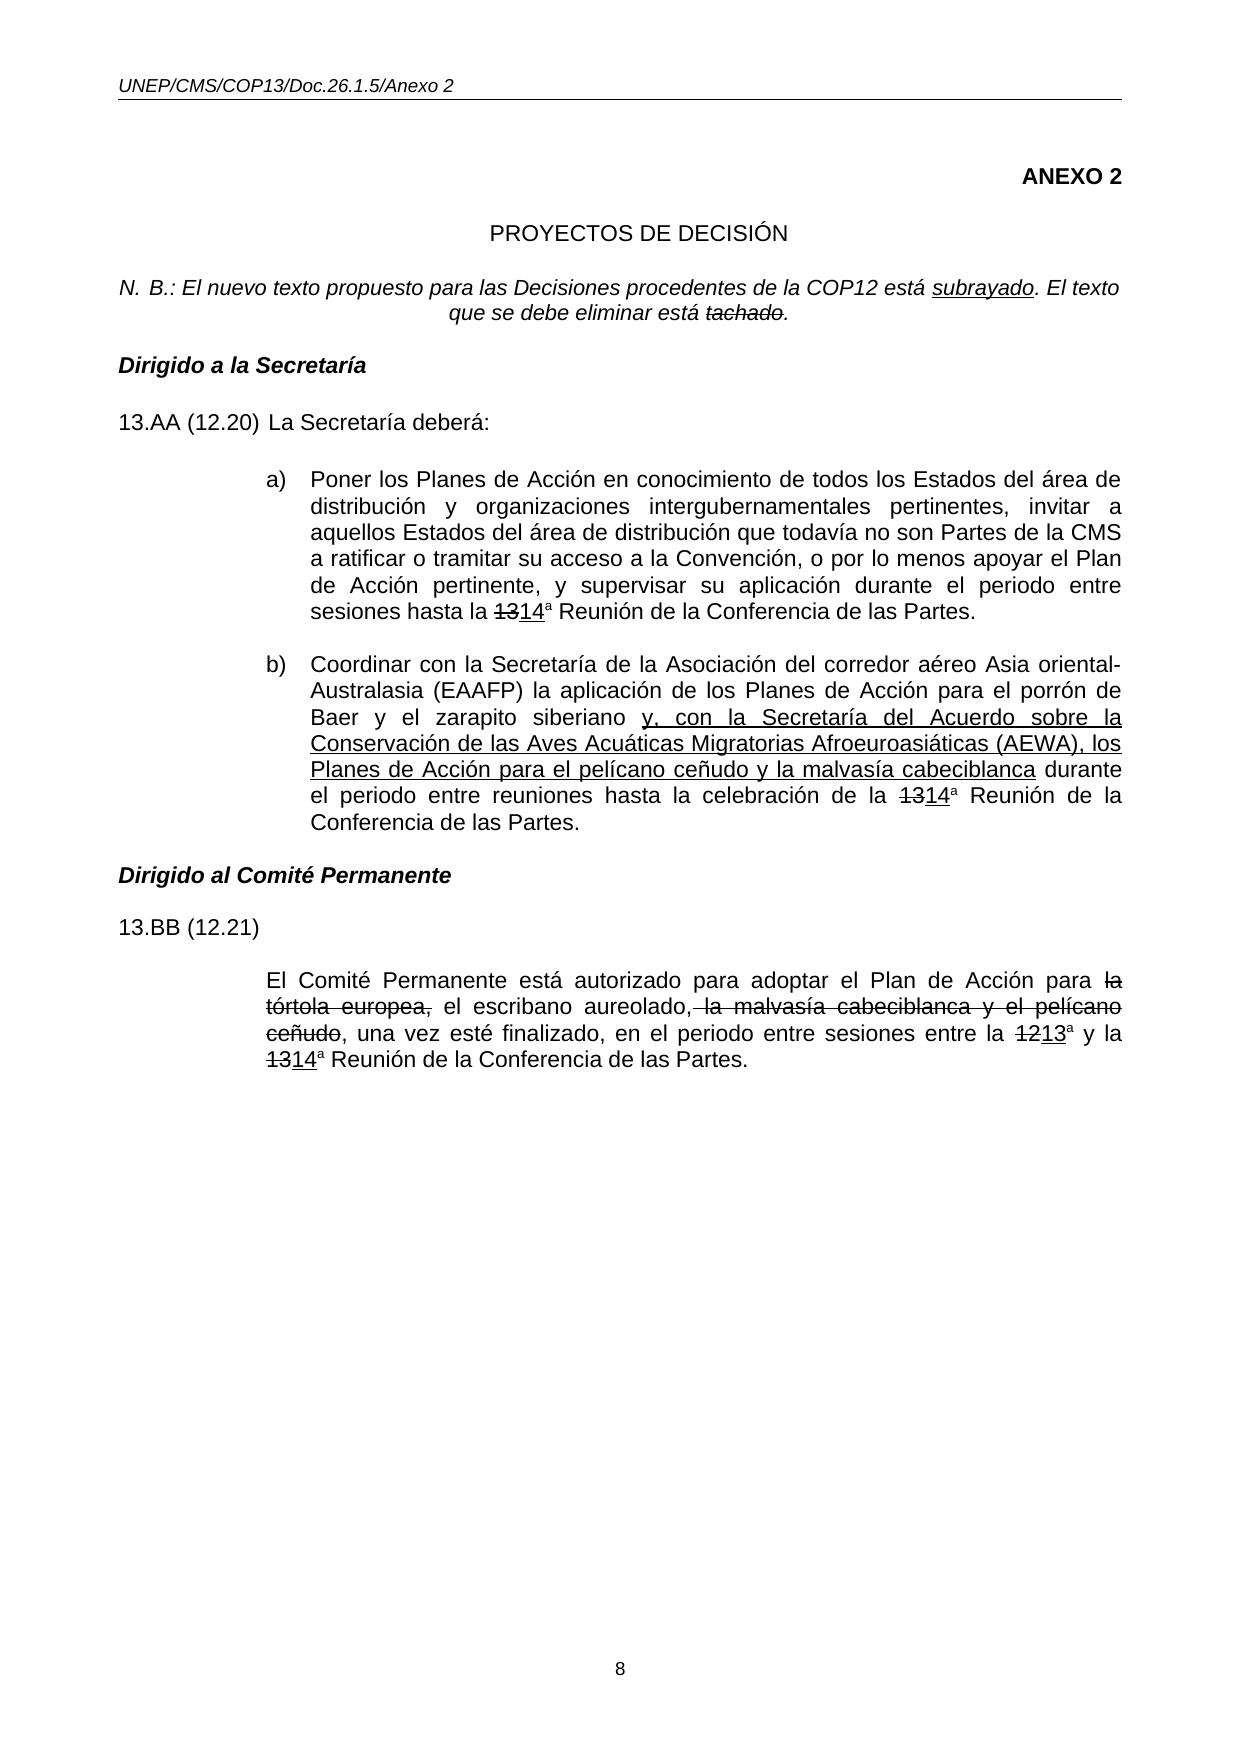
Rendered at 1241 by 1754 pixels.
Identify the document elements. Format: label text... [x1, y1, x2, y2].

text ANEXO 2 [156, 163, 1122, 189]
text N. B.: El nuevo texto propuesto para las Decisiones procedentes de la COP12 está subrayado. El texto que se debe eliminar está tachado. [118, 275, 1122, 325]
list Coordinar con la Secretaría de la Asociación del corredor aéreo Asia oriental-Australasia (EAAFP) la aplicación de los Planes de Acción para el porrón de Baer y el zarapito siberiano y, con la Secretaría del Acuerdo sobre la Conservación de las Aves Acuáticas Migratorias Afroeuroasiáticas (AEWA), los Planes de Acción para el pelícano ceñudo y la malvasía cabeciblanca durante el periodo entre reuniones hasta la celebración de la 1314a Reunión de la Conferencia de las Partes. [266, 651, 1122, 835]
list Poner los Planes de Acción en conocimiento de todos los Estados del área de distribución y organizaciones intergubernamentales pertinentes, invitar a aquellos Estados del área de distribución que todavía no son Partes de la CMS a ratificar o tramitar su acceso a la Convención, o por lo menos apoyar el Plan de Acción pertinente, y supervisar su aplicación durante el periodo entre sesiones hasta la 1314a Reunión de la Conferencia de las Partes. [266, 466, 1122, 624]
text Dirigido al Comité Permanente [118, 862, 1122, 888]
text El Comité Permanente está autorizado para adoptar el Plan de Acción para la tórtola europea, el escribano aureolado, la malvasía cabeciblanca y el pelícano ceñudo, una vez esté finalizado, en el periodo entre sesiones entre la 1213a y la 1314a Reunión de la Conferencia de las Partes. [266, 967, 1122, 1072]
text 13.AA (12.20) La Secretaría deberá: [118, 409, 1122, 436]
text Dirigido a la Secretaría [118, 352, 1122, 379]
text PROYECTOS DE DECISIÓN [156, 220, 1122, 246]
text 13.BB (12.21) [118, 914, 1122, 941]
